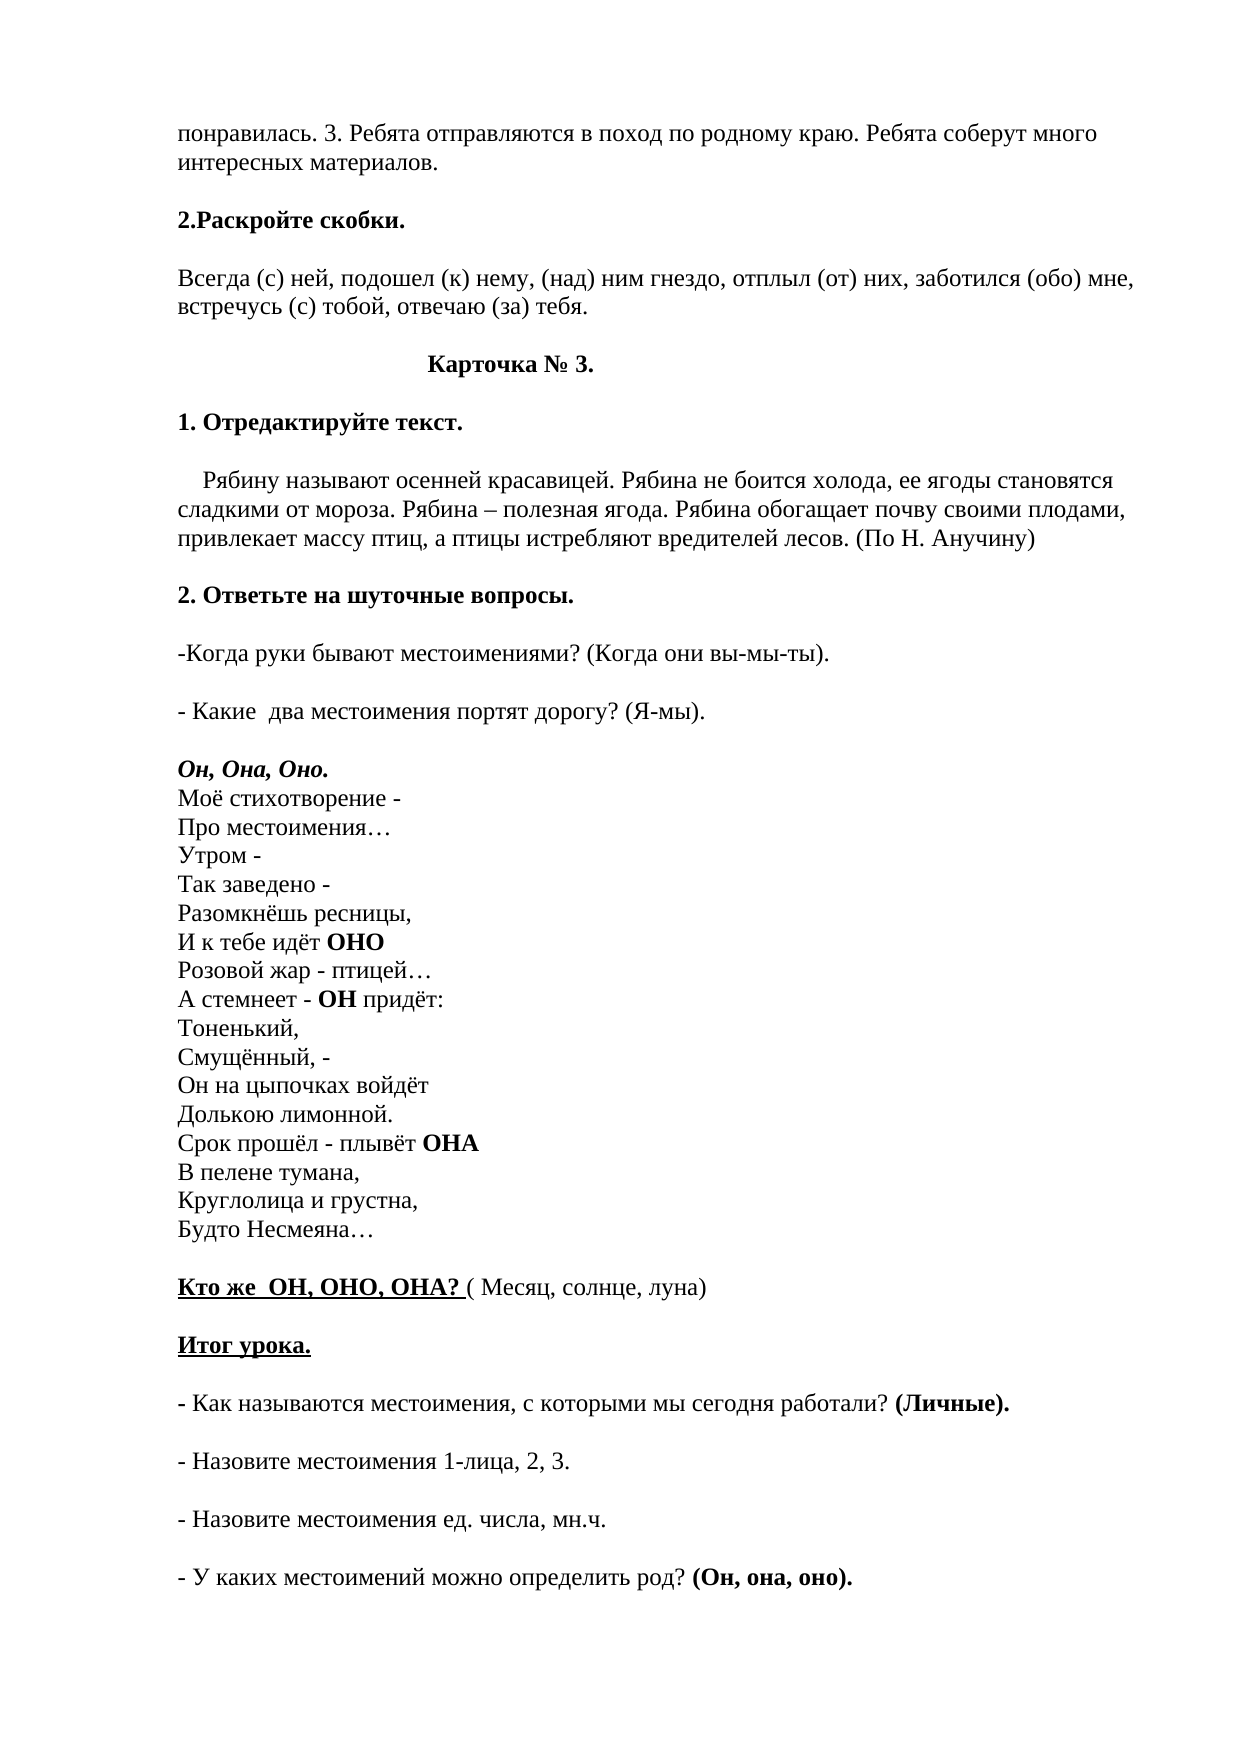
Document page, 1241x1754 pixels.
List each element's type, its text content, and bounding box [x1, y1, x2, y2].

text Он, Она, Оно. [177, 754, 1152, 783]
text - Как называются местоимения, с которыми мы сегодня работали? (Личные). [177, 1388, 1152, 1417]
text - Какие два местоимения портят дорогу? (Я-мы). [177, 696, 1152, 725]
text -Когда руки бывают местоимениями? (Когда они вы-мы-ты). [177, 638, 1152, 667]
text - У каких местоимений можно определить род? (Он, она, оно). [177, 1562, 1152, 1591]
text Розовой жар - птицей… [177, 956, 1152, 984]
text Тоненький, [177, 1013, 1152, 1042]
text Рябину называют осенней красавицей. Рябина не боится холода, ее ягоды становятся сладкими от мороза. Рябина – полезная ягода. Рябина обогащает почву своими плодами, привлекает массу птиц, а птицы истребляют вредителей лесов. (По Н. Анучину) [177, 465, 1152, 551]
text 2. Ответьте на шуточные вопросы. [177, 581, 1152, 609]
text Он на цыпочках войдёт [177, 1071, 1152, 1099]
text Моё стихотворение - [177, 783, 1152, 812]
text Долькою лимонной. [177, 1099, 1152, 1128]
text Про местоимения… [177, 812, 1152, 841]
text В пелене тумана, [177, 1157, 1152, 1186]
text Смущённый, - [177, 1042, 1152, 1071]
text Итог урока. [177, 1330, 1152, 1359]
text Карточка № 3. [177, 349, 1152, 378]
text А стемнеет - ОН придёт: [177, 984, 1152, 1013]
text Всегда (с) ней, подошел (к) нему, (над) ним гнездо, отплыл (от) них, заботился (обо) мне, встречусь (с) тобой, отвечаю (за) тебя. [177, 263, 1152, 320]
text 2.Раскройте скобки. [177, 205, 1152, 233]
text Утром - [177, 841, 1152, 869]
text - Назовите местоимения 1-лица, 2, 3. [177, 1446, 1152, 1475]
text - Назовите местоимения ед. числа, мн.ч. [177, 1504, 1152, 1533]
text Так заведено - [177, 869, 1152, 898]
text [177, 118, 1152, 176]
text Кто же ОН, ОНО, ОНА? ( Месяц, солнце, луна) [177, 1272, 1152, 1301]
text Срок прошёл - плывёт ОНА [177, 1128, 1152, 1157]
text Круглолица и грустна, [177, 1186, 1152, 1214]
text Будто Несмеяна… [177, 1214, 1152, 1243]
text 1. Отредактируйте текст. [177, 407, 1152, 436]
text Разомкнёшь ресницы, [177, 898, 1152, 927]
text И к тебе идёт ОНО [177, 927, 1152, 956]
